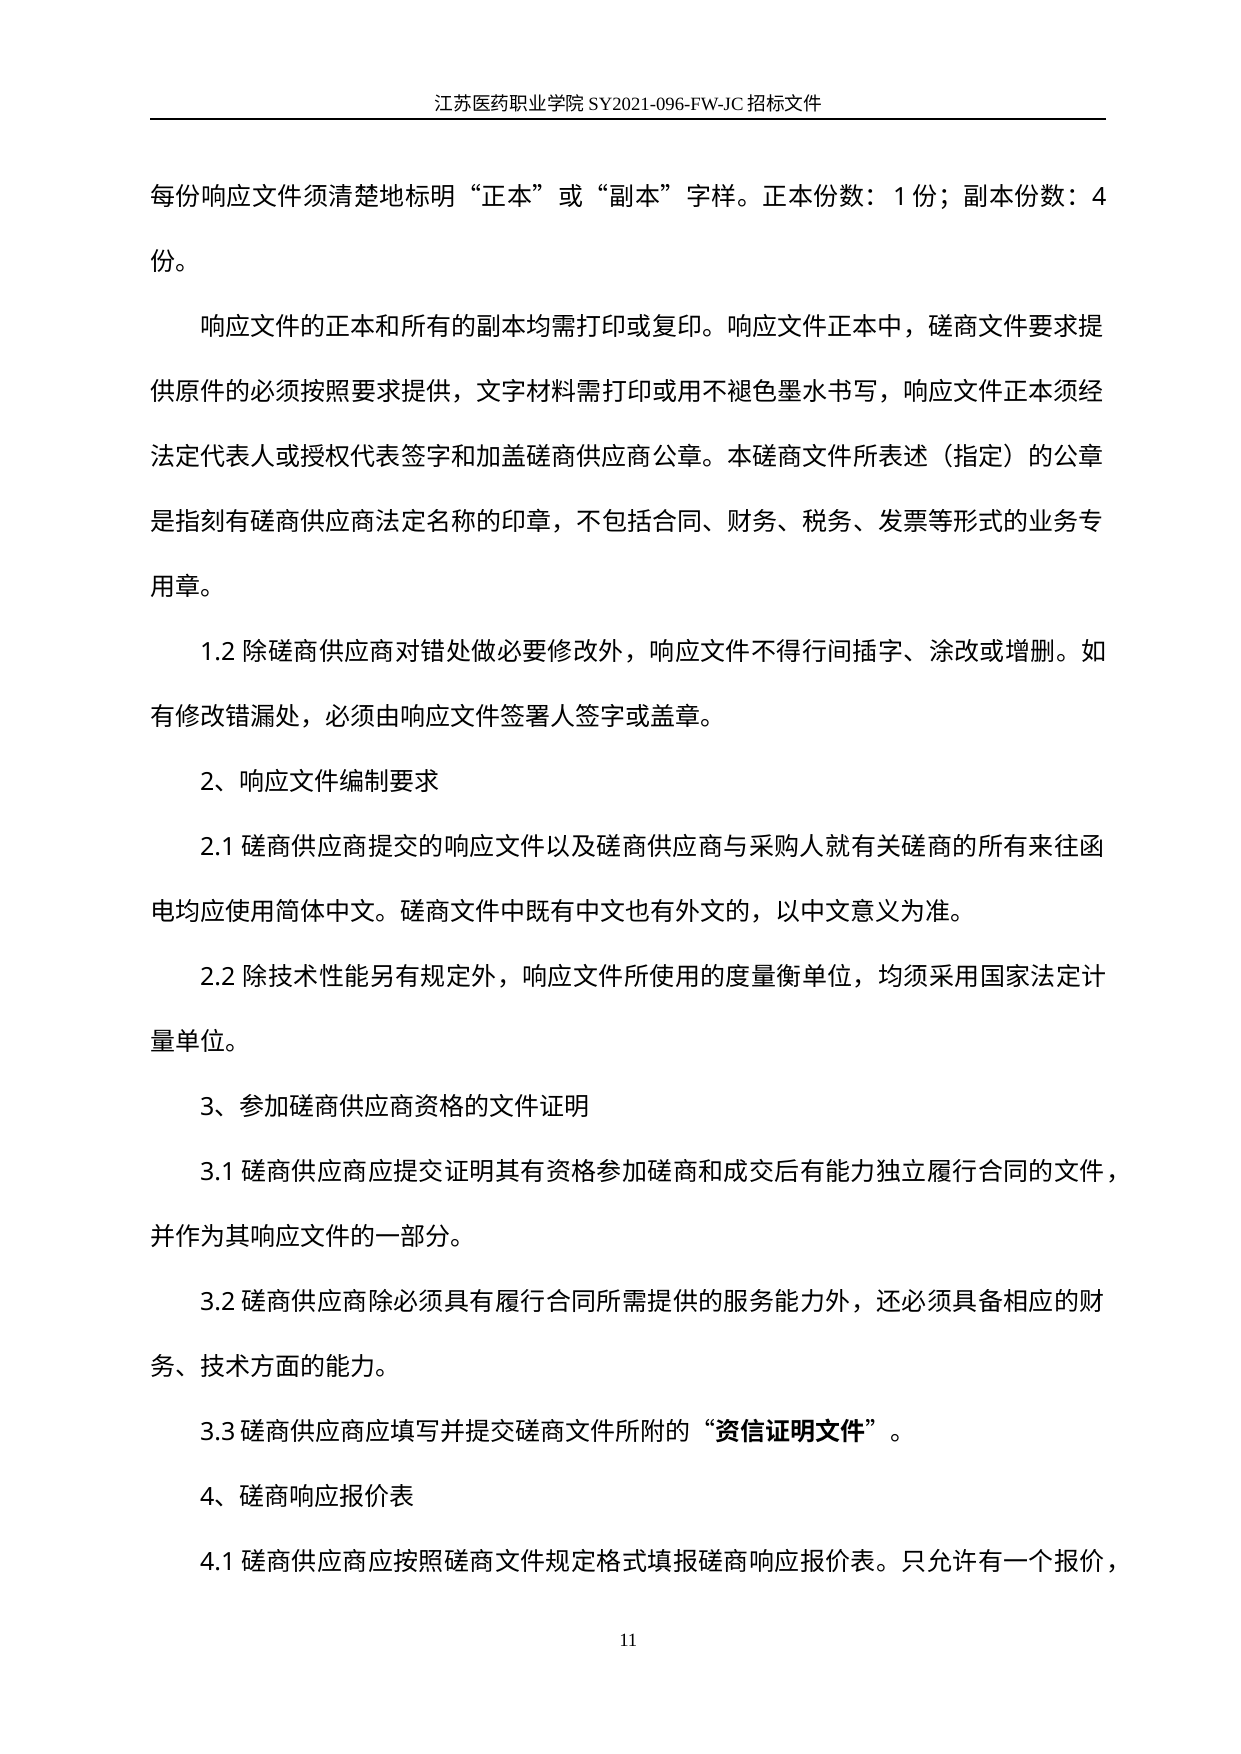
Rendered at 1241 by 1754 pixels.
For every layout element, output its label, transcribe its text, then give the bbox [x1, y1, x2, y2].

text 4、磋商响应报价表 [150, 1462, 1106, 1527]
text 3.3磋商供应商应填写并提交磋商文件所附的“资信证明文件”。 [150, 1397, 1106, 1462]
text 响应文件的正本和所有的副本均需打印或复印。响应文件正本中，磋商文件要求提供原件的必须按照要求提供，文字材料需打印或用不褪色墨水书写，响应文件正本须经法定代表人或授权代表签字和加盖磋商供应商公章。本磋商文件所表述（指定）的公章是指刻有磋商供应商法定名称的印章，不包括合同、财务、税务、发票等形式的业务专用章。 [150, 292, 1106, 617]
text 1.2 除磋商供应商对错处做必要修改外，响应文件不得行间插字、涂改或增删。如有修改错漏处，必须由响应文件签署人签字或盖章。 [150, 617, 1106, 747]
text 2.2 除技术性能另有规定外，响应文件所使用的度量衡单位，均须采用国家法定计量单位。 [150, 942, 1106, 1072]
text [150, 162, 1106, 292]
text 3.2磋商供应商除必须具有履行合同所需提供的服务能力外，还必须具备相应的财务、技术方面的能力。 [150, 1267, 1106, 1397]
text 2、响应文件编制要求 [150, 747, 1106, 812]
text 3.1磋商供应商应提交证明其有资格参加磋商和成交后有能力独立履行合同的文件，并作为其响应文件的一部分。 [150, 1137, 1106, 1267]
text 2.1磋商供应商提交的响应文件以及磋商供应商与采购人就有关磋商的所有来往函电均应使用简体中文。磋商文件中既有中文也有外文的，以中文意义为准。 [150, 812, 1106, 942]
text 3、参加磋商供应商资格的文件证明 [150, 1072, 1106, 1137]
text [150, 1527, 1106, 1592]
